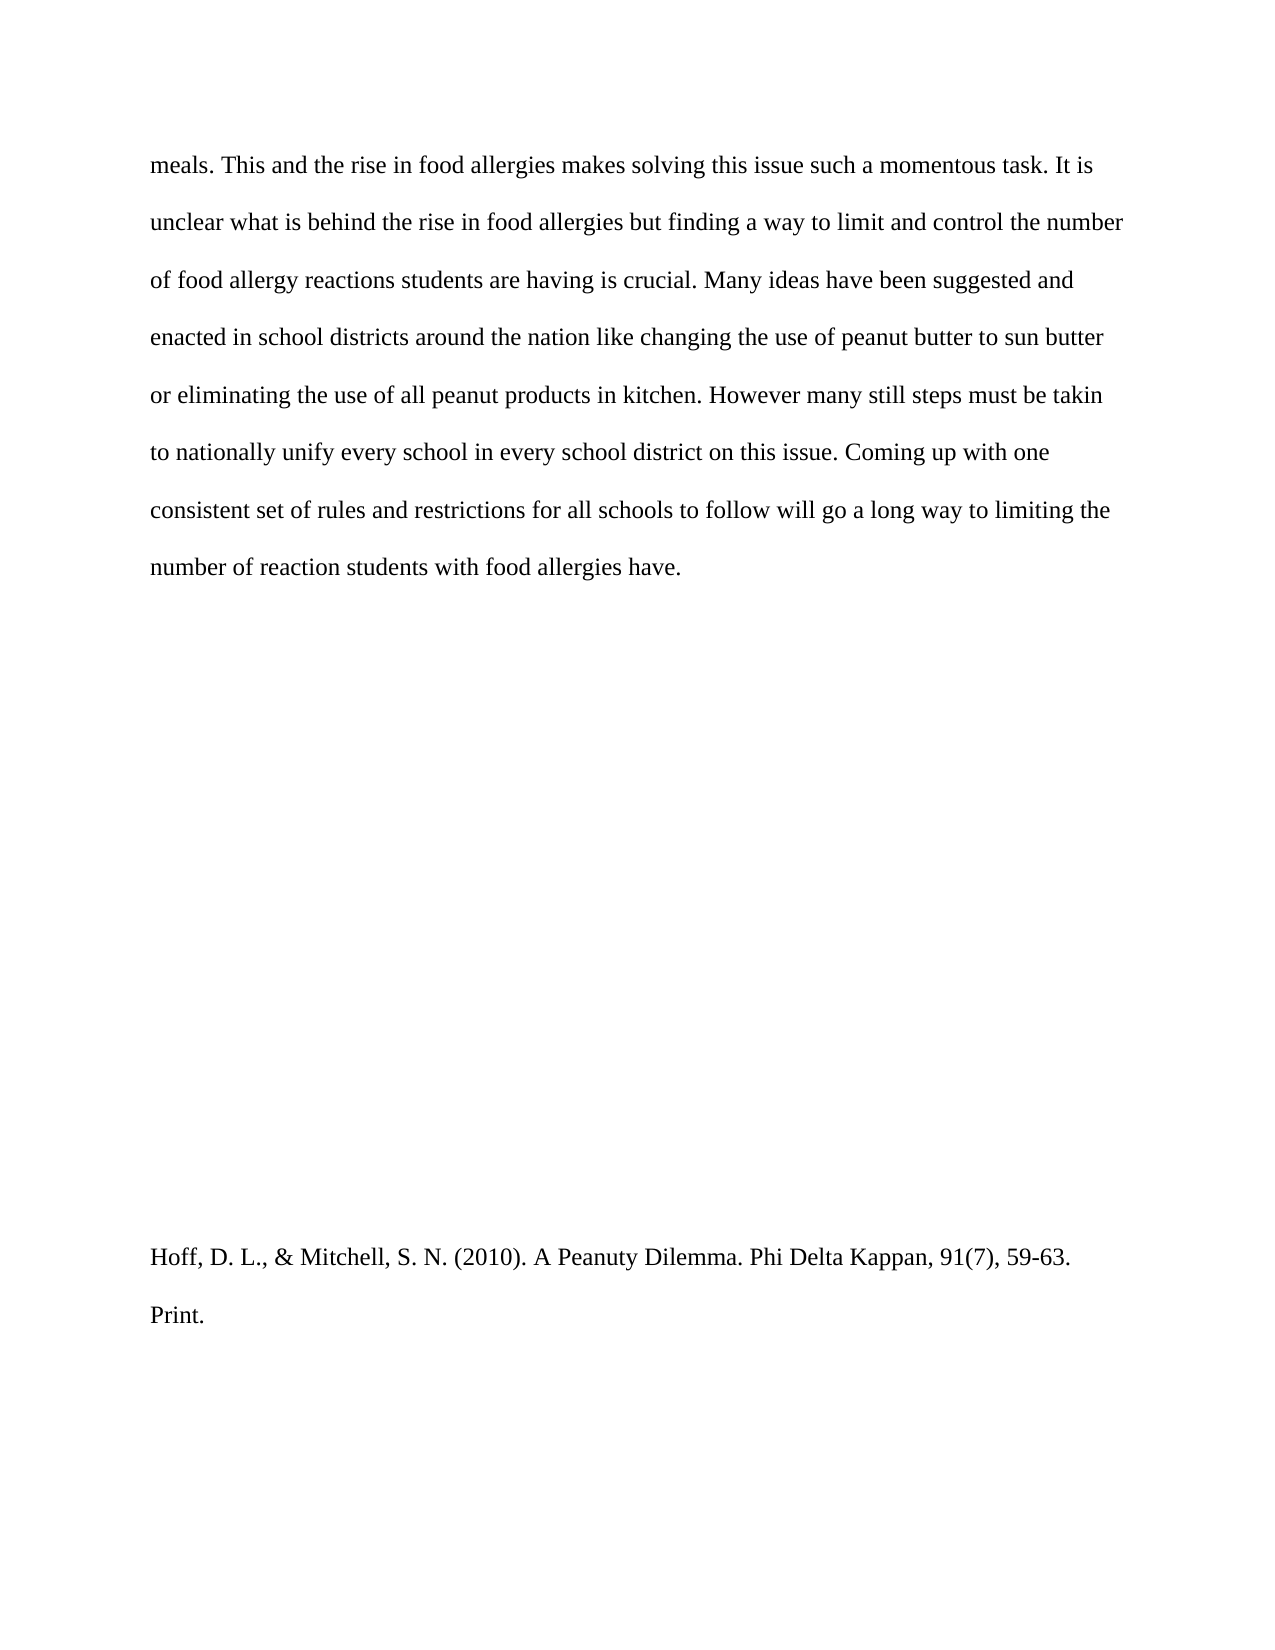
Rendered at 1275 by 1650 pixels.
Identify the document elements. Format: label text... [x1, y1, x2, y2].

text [150, 150, 1125, 581]
text Hoff, D. L., & Mitchell, S. N. (2010). A Peanuty Dilemma. Phi Delta Kappan, 91(7), 59-63. Print. [150, 1242, 1125, 1329]
